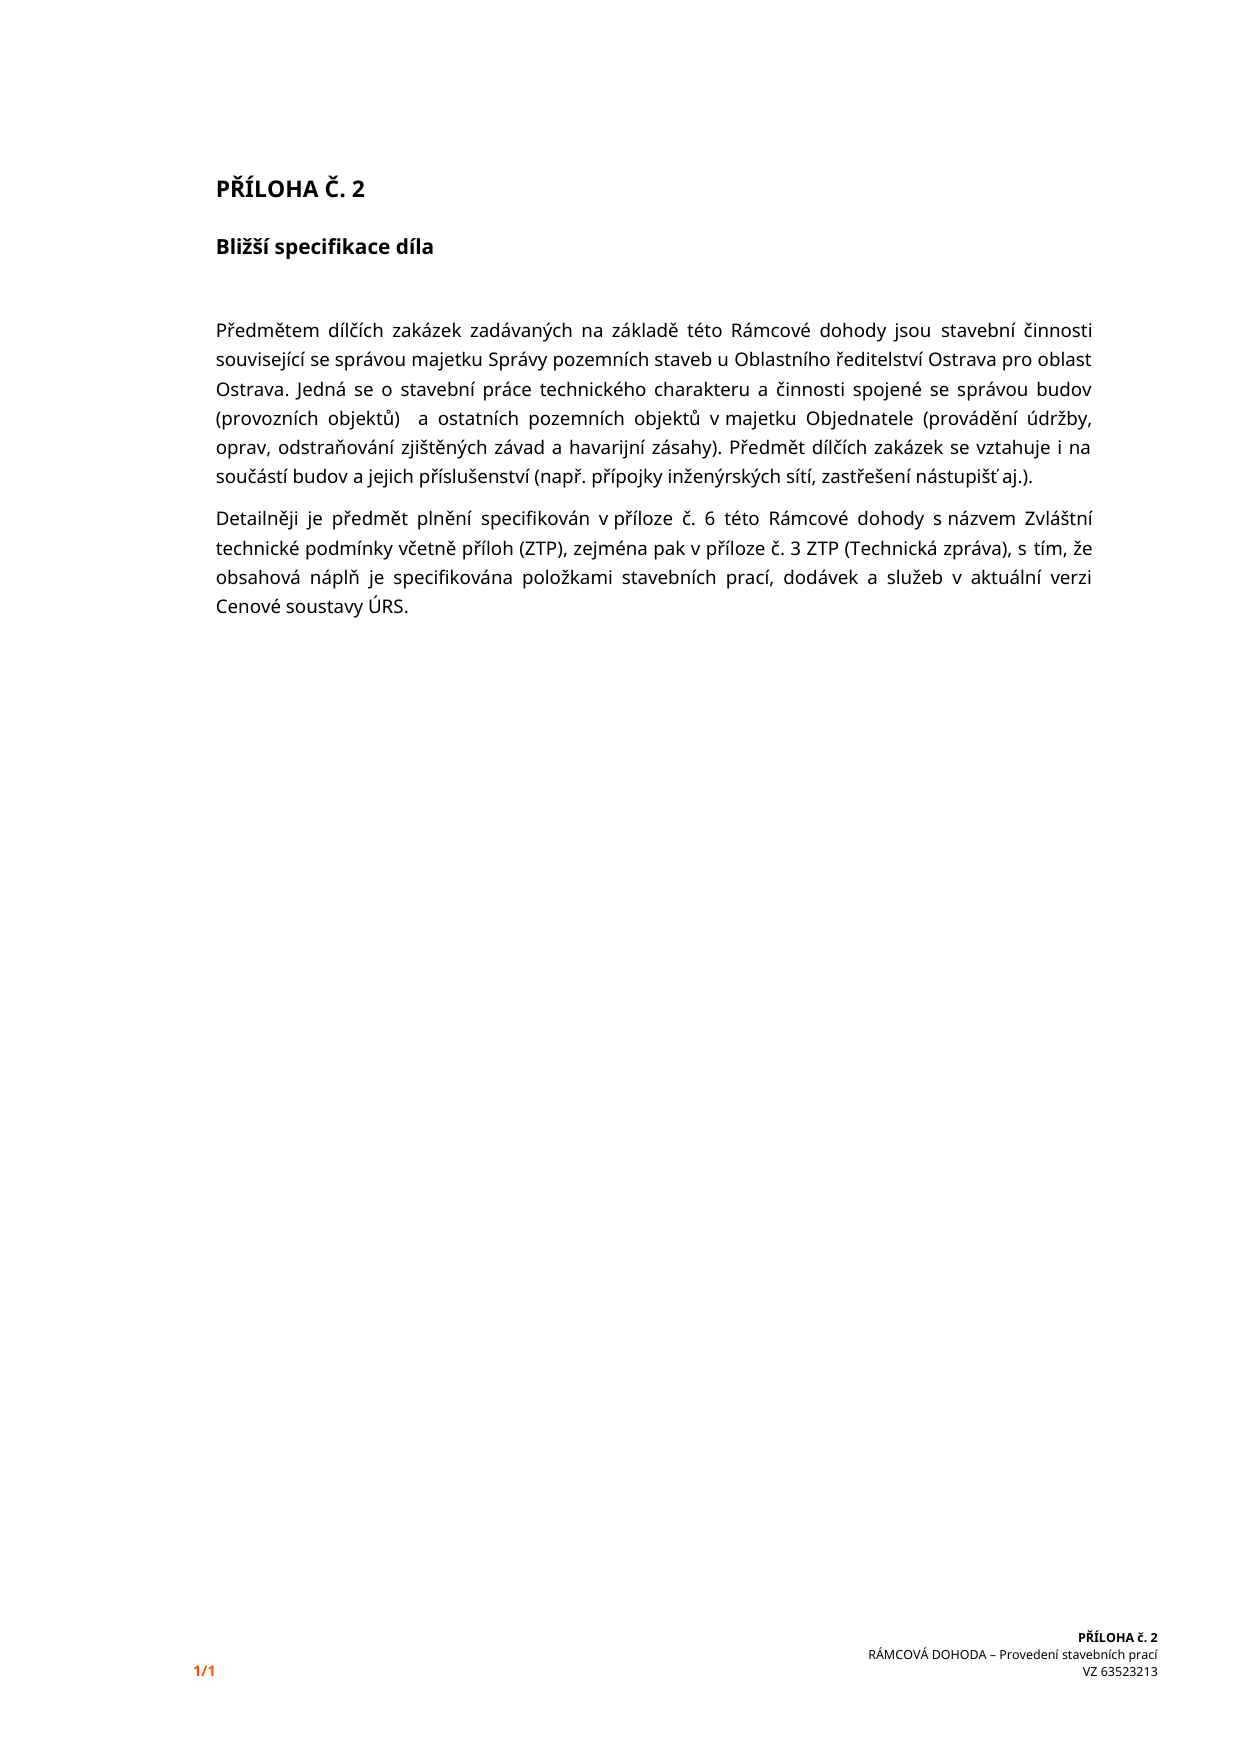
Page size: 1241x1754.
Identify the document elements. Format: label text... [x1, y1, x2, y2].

text Příloha č. 2 [216, 172, 1093, 204]
text Detailněji je předmět plnění specifikován v příloze č. 6 této Rámcové dohody s názvem Zvláštní technické podmínky včetně příloh (ZTP), zejména pak v příloze č. 3 ZTP (Technická zpráva), s tím, že obsahová náplň je specifikována položkami stavebních prací, dodávek a služeb v aktuální verzi Cenové soustavy ÚRS. [216, 506, 1093, 619]
text Bližší specifikace díla [216, 232, 1093, 260]
text Předmětem dílčích zakázek zadávaných na základě této Rámcové dohody jsou stavební činnosti související se správou majetku Správy pozemních staveb u Oblastního ředitelství Ostrava pro oblast Ostrava. Jedná se o stavební práce technického charakteru a činnosti spojené se správou budov (provozních objektů) a ostatních pozemních objektů v majetku Objednatele (provádění údržby, oprav, odstraňování zjištěných závad a havarijní zásahy). Předmět dílčích zakázek se vztahuje i na součástí budov a jejich příslušenství (např. přípojky inženýrských sítí, zastřešení nástupišť aj.). [216, 317, 1093, 489]
